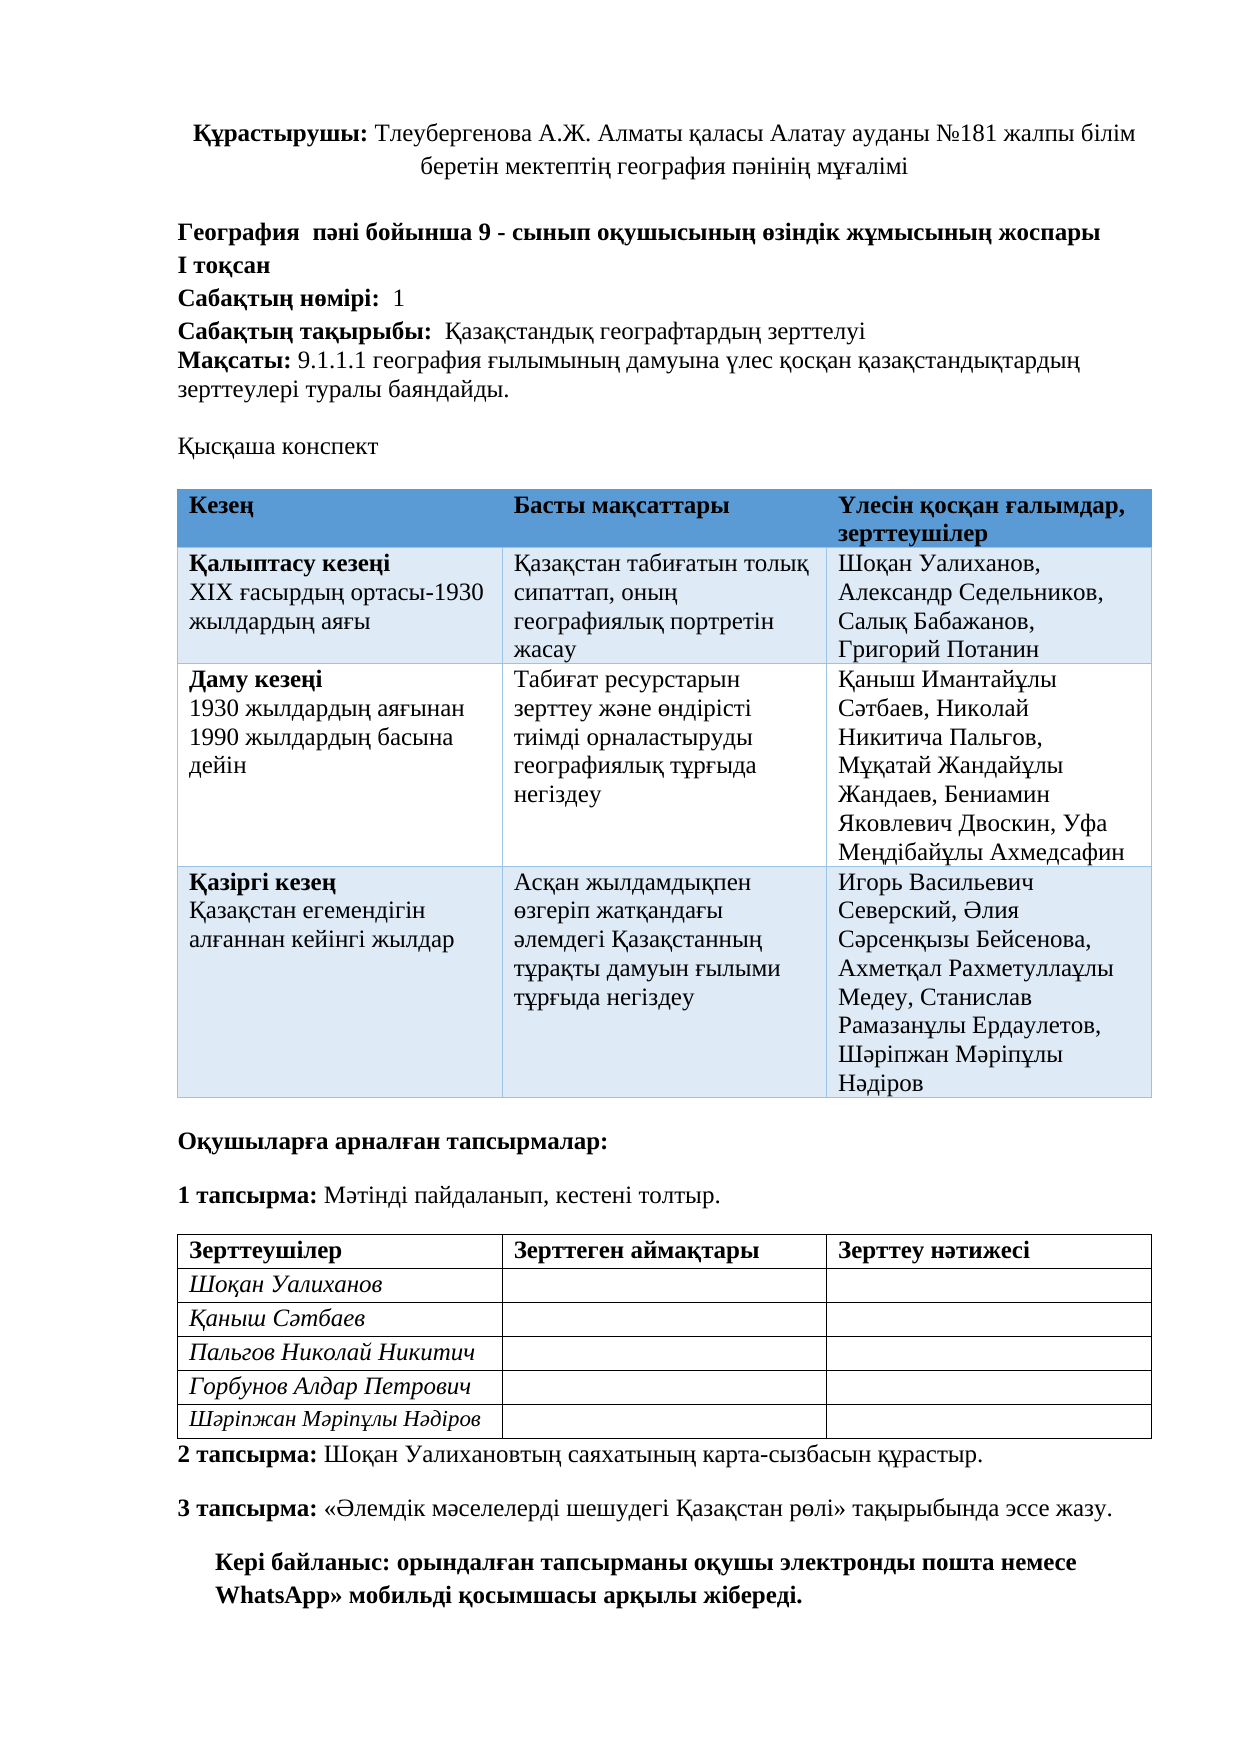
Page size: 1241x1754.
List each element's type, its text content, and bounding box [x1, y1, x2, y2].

table_cell [827, 1303, 1151, 1336]
text Қысқаша конспект [177, 431, 1152, 460]
table_cell [827, 1337, 1151, 1370]
table_cell Шоқан Уалиханов, Александр Седельников, Салық Бабажанов, Григорий Потанин [827, 548, 1151, 663]
table_header Зерттеген аймақтары [503, 1235, 826, 1268]
table_cell [827, 1371, 1151, 1404]
text 2 тапсырма: Шоқан Уалихановтың саяхатының карта-сызбасын құрастыр. [177, 1439, 1152, 1468]
text Сабақтың тақырыбы: Қазақстандық географтардың зерттелуі [177, 316, 1152, 345]
table_cell [827, 1405, 1151, 1438]
table_cell Қазақстан табиғатын толық сипаттап, оның географиялық портретін жасау [503, 548, 826, 663]
table_cell [503, 1405, 826, 1438]
table_cell [503, 1303, 826, 1336]
table_cell Даму кезеңі 1930 жылдардың аяғынан 1990 жылдардың басына дейін [178, 664, 502, 866]
table_cell Қазіргі кезең Қазақстан егемендігін алғаннан кейінгі жылдар [178, 867, 502, 1097]
text Оқушыларға арналған тапсырмалар: [177, 1126, 1152, 1155]
table_cell [503, 1337, 826, 1370]
text Құрастырушы: Тлеубергенова А.Ж. Алматы қаласы Алатау ауданы №181 жалпы білім беретін мектептің география пәнінің мұғалімі [177, 118, 1152, 180]
table_cell Горбунов Алдар Петрович [178, 1371, 502, 1404]
table_cell Табиғат ресурстарын зерттеу және өндірісті тиімді орналастыруды географиялық тұрғыда негіздеу [503, 664, 826, 866]
text 1 тапсырма: Мәтінді пайдаланып, кестені толтыр. [177, 1180, 1152, 1209]
list Кері байланыс: орындалған тапсырманы оқушы электронды пошта немесе WhatsApp» мобильді қосымшасы арқылы жібереді. [215, 1547, 1152, 1609]
text 3 тапсырма: «Әлемдік мәселелерді шешудегі Қазақстан рөлі» тақырыбында эссе жазу. [177, 1493, 1152, 1522]
table_header Зерттеу нәтижесі [827, 1235, 1151, 1268]
table_header Басты мақсаттары [503, 490, 826, 547]
table_cell Шоқан Уалиханов [178, 1269, 502, 1302]
table_cell Игорь Васильевич Северский, Әлия Сәрсенқызы Бейсенова, Ахметқал Рахметуллаұлы Медеу, Станислав Рамазанұлы Ердаулетов, Шәріпжан Мәріпұлы Нәдіров [827, 867, 1151, 1097]
table_cell [503, 1269, 826, 1302]
table_cell [827, 1269, 1151, 1302]
table_cell [503, 1371, 826, 1404]
table_cell Қаныш Сәтбаев [178, 1303, 502, 1336]
text Мақсаты: 9.1.1.1 география ғылымының дамуына үлес қосқан қазақстандықтардың зерттеулері туралы баяндайды. [177, 345, 1152, 402]
table_cell Пальгов Николай Никитич [178, 1337, 502, 1370]
table_cell Асқан жылдамдықпен өзгеріп жатқандағы әлемдегі Қазақстанның тұрақты дамуын ғылыми тұрғыда негіздеу [503, 867, 826, 1097]
table_cell Шәріпжан Мәріпұлы Нәдіров [178, 1405, 502, 1438]
table_cell Қаныш Имантайұлы Сәтбаев, Николай Никитича Пальгов, Мұқатай Жандайұлы Жандаев, Бениамин Яковлевич Двоскин, Уфа Меңдібайұлы Ахмедсафин [827, 664, 1151, 866]
table_header Үлесін қосқан ғалымдар, зерттеушілер [827, 490, 1151, 547]
table_cell Қалыптасу кезеңі XIX ғасырдың ортасы-1930 жылдардың аяғы [178, 548, 502, 663]
table_header Зерттеушілер [178, 1235, 502, 1268]
table_header Кезең [178, 490, 502, 547]
text I тоқсан [177, 250, 1152, 279]
text Сабақтың нөмірі: 1 [177, 283, 1152, 312]
text География пәні бойынша 9 - сынып оқушысының өзіндік жұмысының жоспары [177, 217, 1152, 246]
